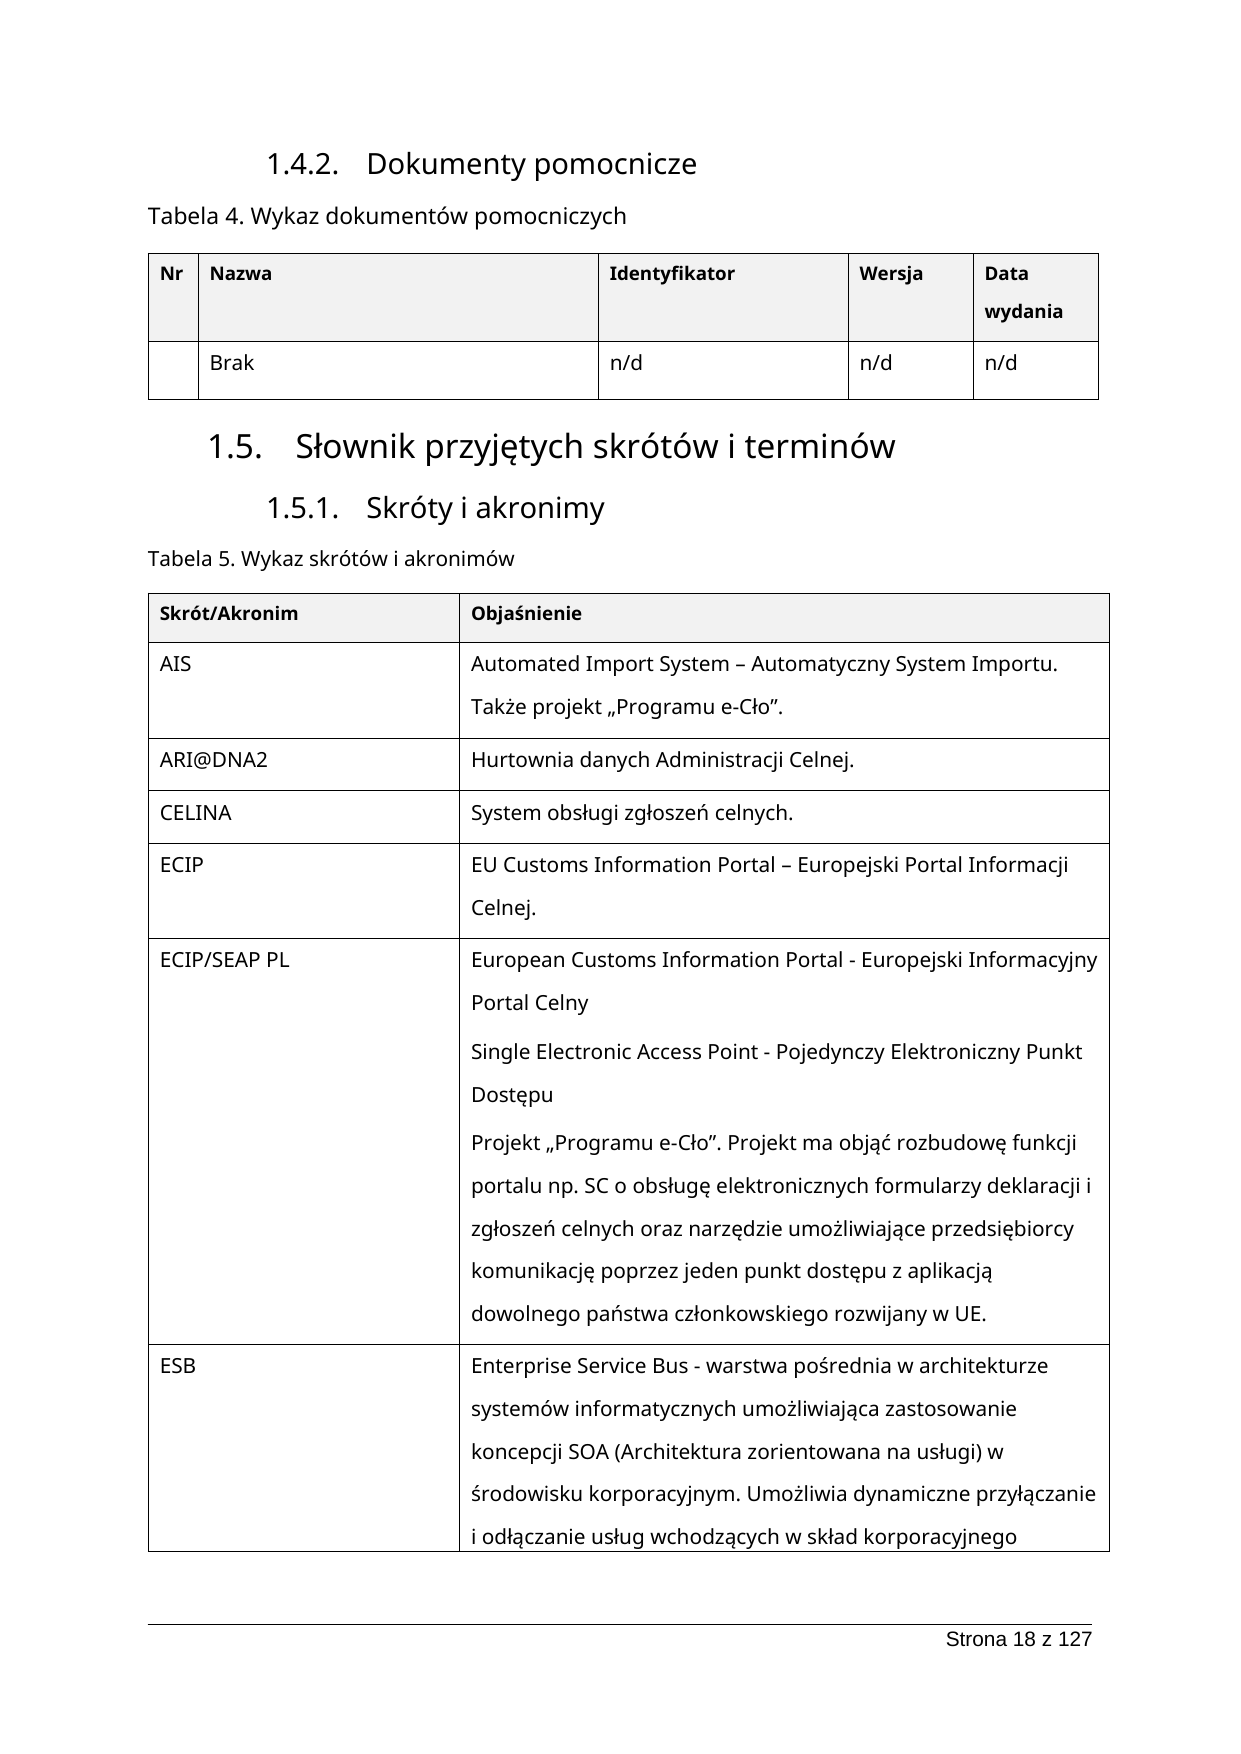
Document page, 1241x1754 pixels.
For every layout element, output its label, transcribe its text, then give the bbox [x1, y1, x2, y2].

table_header Wersja [849, 254, 973, 341]
table_cell Hurtownia danych Administracji Celnej. [460, 739, 1109, 790]
table_cell System obsługi zgłoszeń celnych. [460, 791, 1109, 843]
table_cell ARI@DNA2 [149, 739, 459, 790]
subtitle Dokumenty pomocnicze [266, 148, 1092, 181]
table_header Nazwa [199, 254, 598, 341]
table_header Data wydania [974, 254, 1098, 341]
text Tabela 5. Wykaz skrótów i akronimów [148, 544, 1092, 572]
table_cell European Customs Information Portal - Europejski Informacyjny Portal Celny Single Electronic Access Point - Pojedynczy Elektroniczny Punkt Dostępu Projekt „Programu e-Cło”. Projekt ma objąć rozbudowę funkcji portalu np. SC o obsługę elektronicznych formularzy deklaracji i zgłoszeń celnych oraz narzędzie umożliwiające przedsiębiorcy komunikację poprzez jeden punkt dostępu z aplikacją dowolnego państwa członkowskiego rozwijany w UE. [460, 939, 1109, 1344]
table_cell Brak [199, 342, 598, 399]
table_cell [460, 1345, 1109, 1551]
table_header Objaśnienie [460, 594, 1109, 642]
subtitle Słownik przyjętych skrótów i terminów [207, 425, 1092, 467]
table_cell AIS [149, 643, 459, 738]
table_cell ECIP [149, 844, 459, 938]
table_cell n/d [599, 342, 848, 399]
text Tabela 4. Wykaz dokumentów pomocniczych [148, 200, 1092, 231]
table_cell ECIP/SEAP PL [149, 939, 459, 1344]
table_header Skrót/Akronim [149, 594, 459, 642]
table_header Identyfikator [599, 254, 848, 341]
subtitle Skróty i akronimy [266, 492, 1092, 525]
table_cell ESB [149, 1345, 459, 1551]
table_cell EU Customs Information Portal – Europejski Portal Informacji Celnej. [460, 844, 1109, 938]
table_header Nr [149, 254, 198, 341]
table_cell CELINA [149, 791, 459, 843]
table_cell Automated Import System – Automatyczny System Importu. Także projekt „Programu e-Cło”. [460, 643, 1109, 738]
table_cell n/d [974, 342, 1098, 399]
table_cell n/d [849, 342, 973, 399]
table_cell [149, 342, 198, 399]
